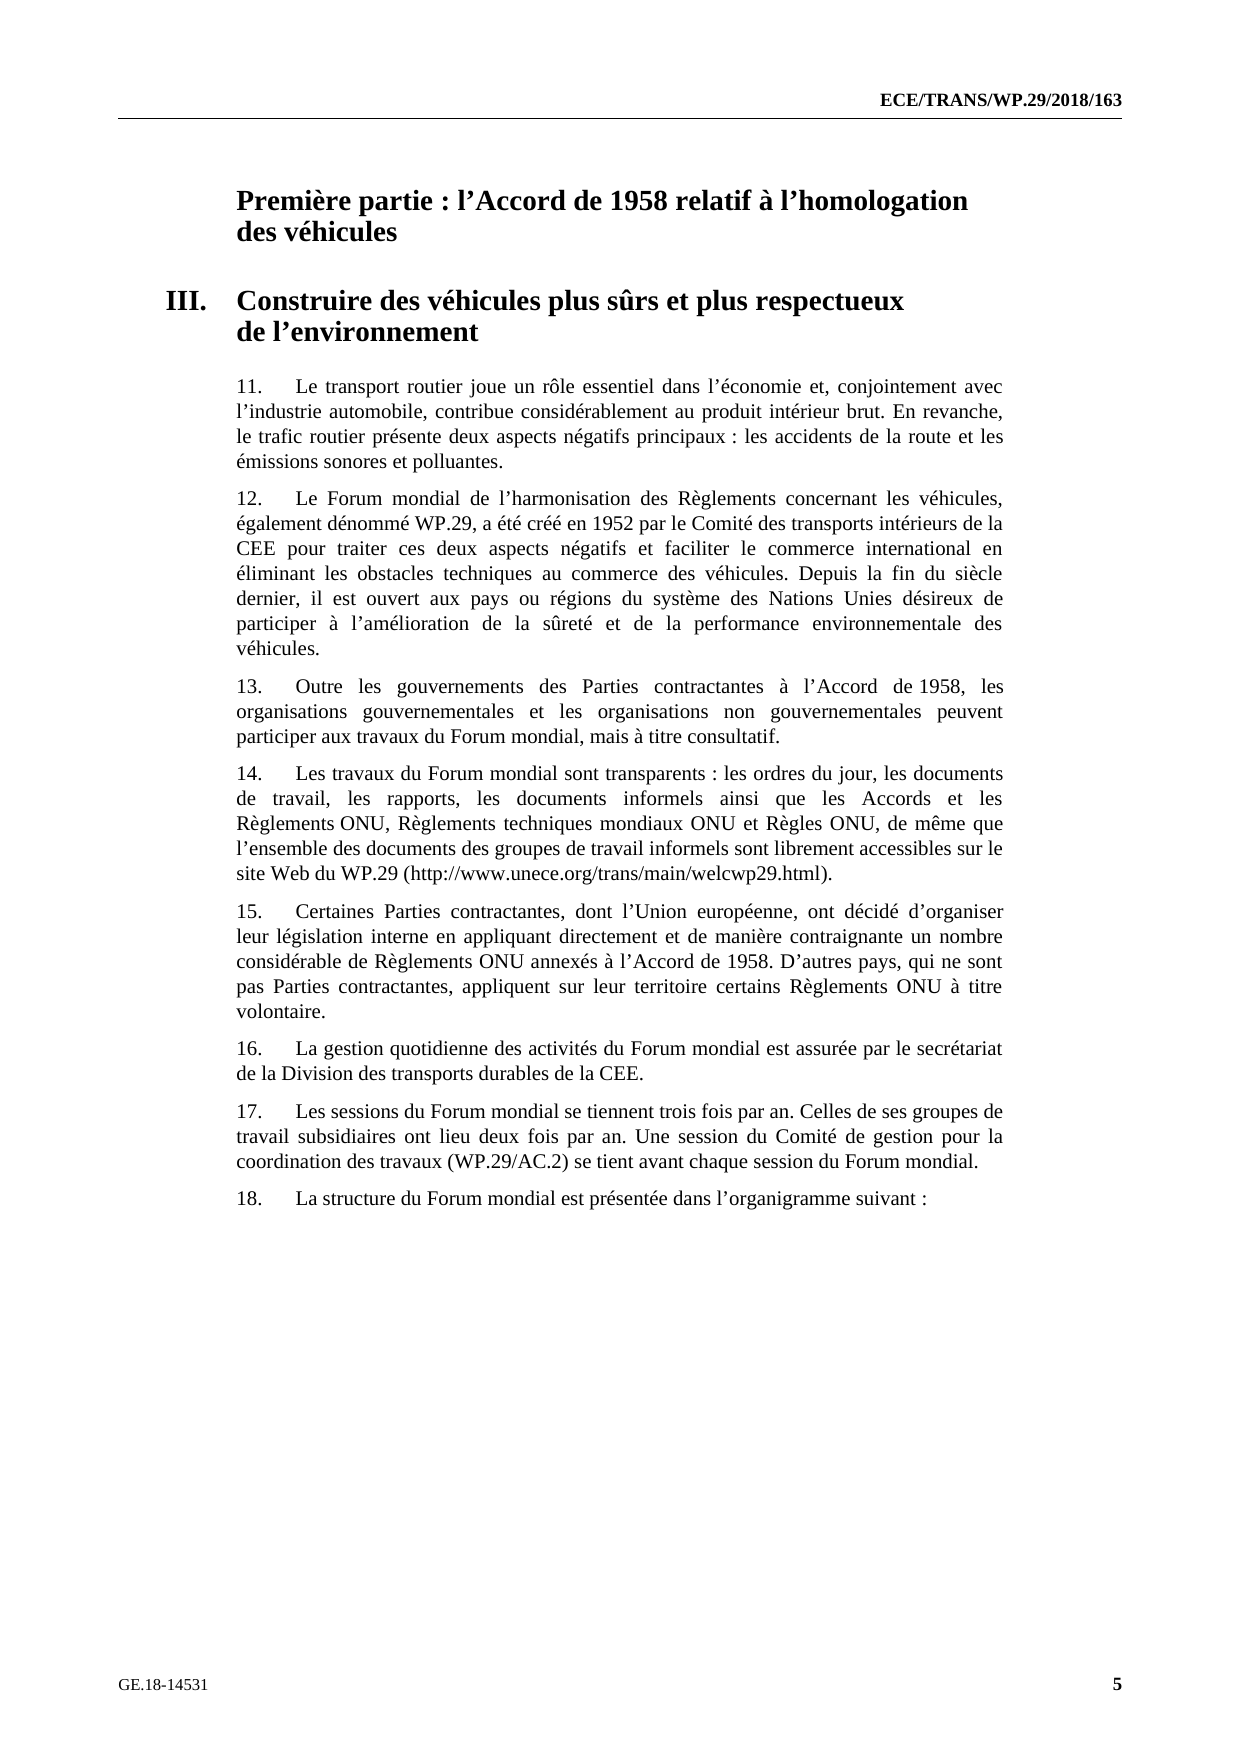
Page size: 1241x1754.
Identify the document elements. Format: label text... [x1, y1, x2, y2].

text 11. Le transport routier joue un rôle essentiel dans l’économie et, conjointement avec l’industrie automobile, contribue considérablement au produit intérieur brut. En revanche, le trafic routier présente deux aspects négatifs principaux : les accidents de la route et les émissions sonores et polluantes. [236, 373, 1004, 473]
text Première partie : l’Accord de 1958 relatif à l’homologation des véhicules [118, 185, 1004, 248]
text 13. Outre les gouvernements des Parties contractantes à l’Accord de 1958, les organisations gouvernementales et les organisations non gouvernementales peuvent participer aux travaux du Forum mondial, mais à titre consultatif. [236, 673, 1004, 748]
text 14. Les travaux du Forum mondial sont transparents : les ordres du jour, les documents de travail, les rapports, les documents informels ainsi que les Accords et les Règlements ONU, Règlements techniques mondiaux ONU et Règles ONU, de même que l’ensemble des documents des groupes de travail informels sont librement accessibles sur le site Web du WP.29 (http://www.unece.org/trans/main/welcwp29.html). [236, 760, 1004, 885]
text 12. Le Forum mondial de l’harmonisation des Règlements concernant les véhicules, également dénommé WP.29, a été créé en 1952 par le Comité des transports intérieurs de la CEE pour traiter ces deux aspects négatifs et faciliter le commerce international en éliminant les obstacles techniques au commerce des véhicules. Depuis la fin du siècle dernier, il est ouvert aux pays ou régions du système des Nations Unies désireux de participer à l’amélioration de la sûreté et de la performance environnementale des véhicules. [236, 485, 1004, 660]
text 17. Les sessions du Forum mondial se tiennent trois fois par an. Celles de ses groupes de travail subsidiaires ont lieu deux fois par an. Une session du Comité de gestion pour la coordination des travaux (WP.29/AC.2) se tient avant chaque session du Forum mondial. [236, 1098, 1004, 1173]
text 18. La structure du Forum mondial est présentée dans l’organigramme suivant : [236, 1185, 1004, 1210]
text 16. La gestion quotidienne des activités du Forum mondial est assurée par le secrétariat de la Division des transports durables de la CEE. [236, 1035, 1004, 1085]
text 15. Certaines Parties contractantes, dont l’Union européenne, ont décidé d’organiser leur législation interne en appliquant directement et de manière contraignante un nombre considérable de Règlements ONU annexés à l’Accord de 1958. D’autres pays, qui ne sont pas Parties contractantes, appliquent sur leur territoire certains Règlements ONU à titre volontaire. [236, 898, 1004, 1023]
text III. Construire des véhicules plus sûrs et plus respectueux de l’environnement [118, 285, 1004, 348]
